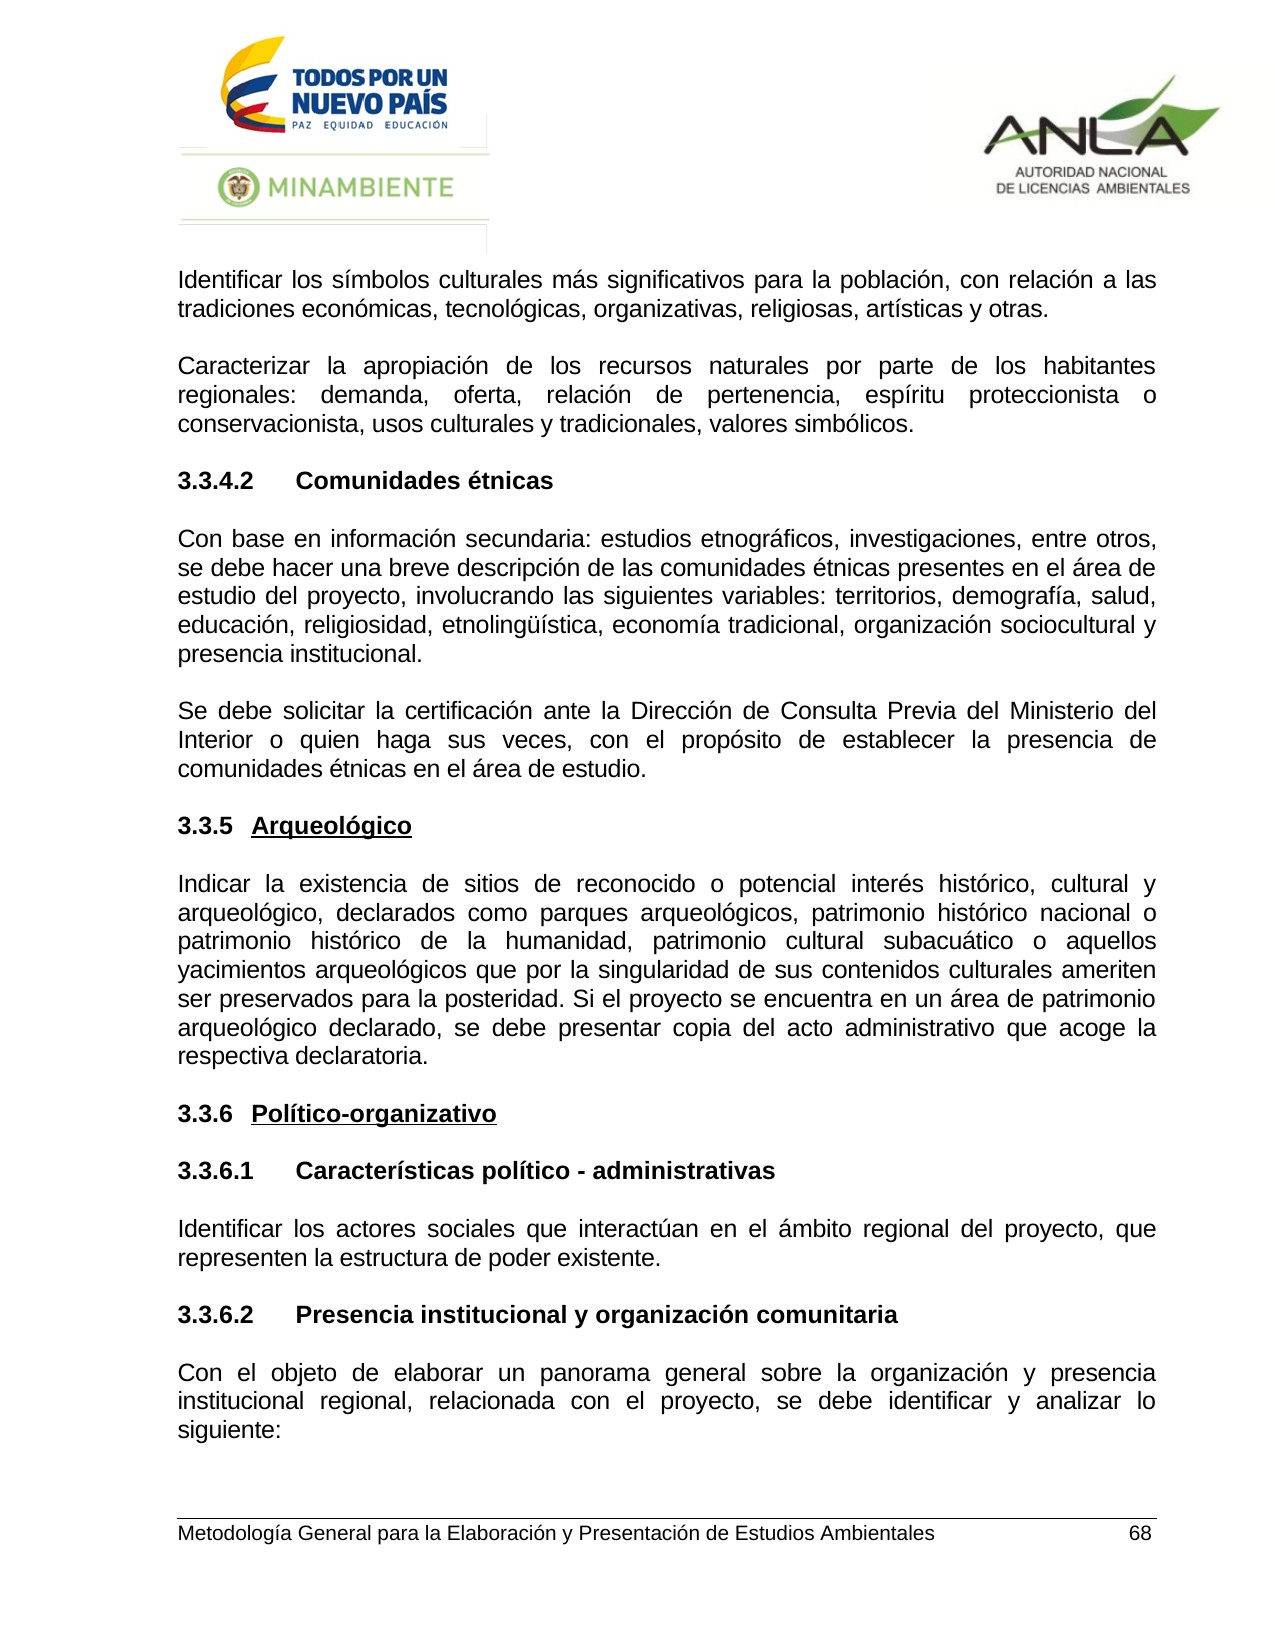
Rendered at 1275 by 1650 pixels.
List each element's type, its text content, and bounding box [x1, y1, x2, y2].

list Caracterizar la apropiación de los recursos naturales por parte de los habitantes regionales: demanda, oferta, relación de pertenencia, espíritu proteccionista o conservacionista, usos culturales y tradicionales, valores simbólicos. [177, 351, 1157, 437]
subtitle Comunidades étnicas [177, 466, 1157, 495]
subtitle Político-organizativo [177, 1099, 1157, 1127]
subtitle Presencia institucional y organización comunitaria [177, 1300, 1157, 1329]
picture [178, 26, 493, 254]
list Con base en información secundaria: estudios etnográficos, investigaciones, entre otros, se debe hacer una breve descripción de las comunidades étnicas presentes en el área de estudio del proyecto, involucrando las siguientes variables: territorios, demografía, salud, educación, religiosidad, etnolingüística, economía tradicional, organización sociocultural y presencia institucional. [177, 524, 1157, 667]
picture [915, 61, 1275, 216]
subtitle Características político - administrativas [177, 1156, 1157, 1185]
list Con el objeto de elaborar un panorama general sobre la organización y presencia institucional regional, relacionada con el proyecto, se debe identificar y analizar lo siguiente: [177, 1357, 1157, 1444]
list Indicar la existencia de sitios de reconocido o potencial interés histórico, cultural y arqueológico, declarados como parques arqueológicos, patrimonio histórico nacional o patrimonio histórico de la humanidad, patrimonio cultural subacuático o aquellos yacimientos arqueológicos que por la singularidad de sus contenidos culturales ameriten ser preservados para la posteridad. Si el proyecto se encuentra en un área de patrimonio arqueológico declarado, se debe presentar copia del acto administrativo que acoge la respectiva declaratoria. [177, 869, 1157, 1070]
list Identificar los símbolos culturales más significativos para la población, con relación a las tradiciones económicas, tecnológicas, organizativas, religiosas, artísticas y otras. [177, 265, 1157, 322]
list Se debe solicitar la certificación ante la Dirección de Consulta Previa del Ministerio del Interior o quien haga sus veces, con el propósito de establecer la presencia de comunidades étnicas en el área de estudio. [177, 696, 1157, 782]
subtitle Arqueológico [177, 811, 1157, 840]
list Identificar los actores sociales que interactúan en el ámbito regional del proyecto, que representen la estructura de poder existente. [177, 1214, 1157, 1271]
